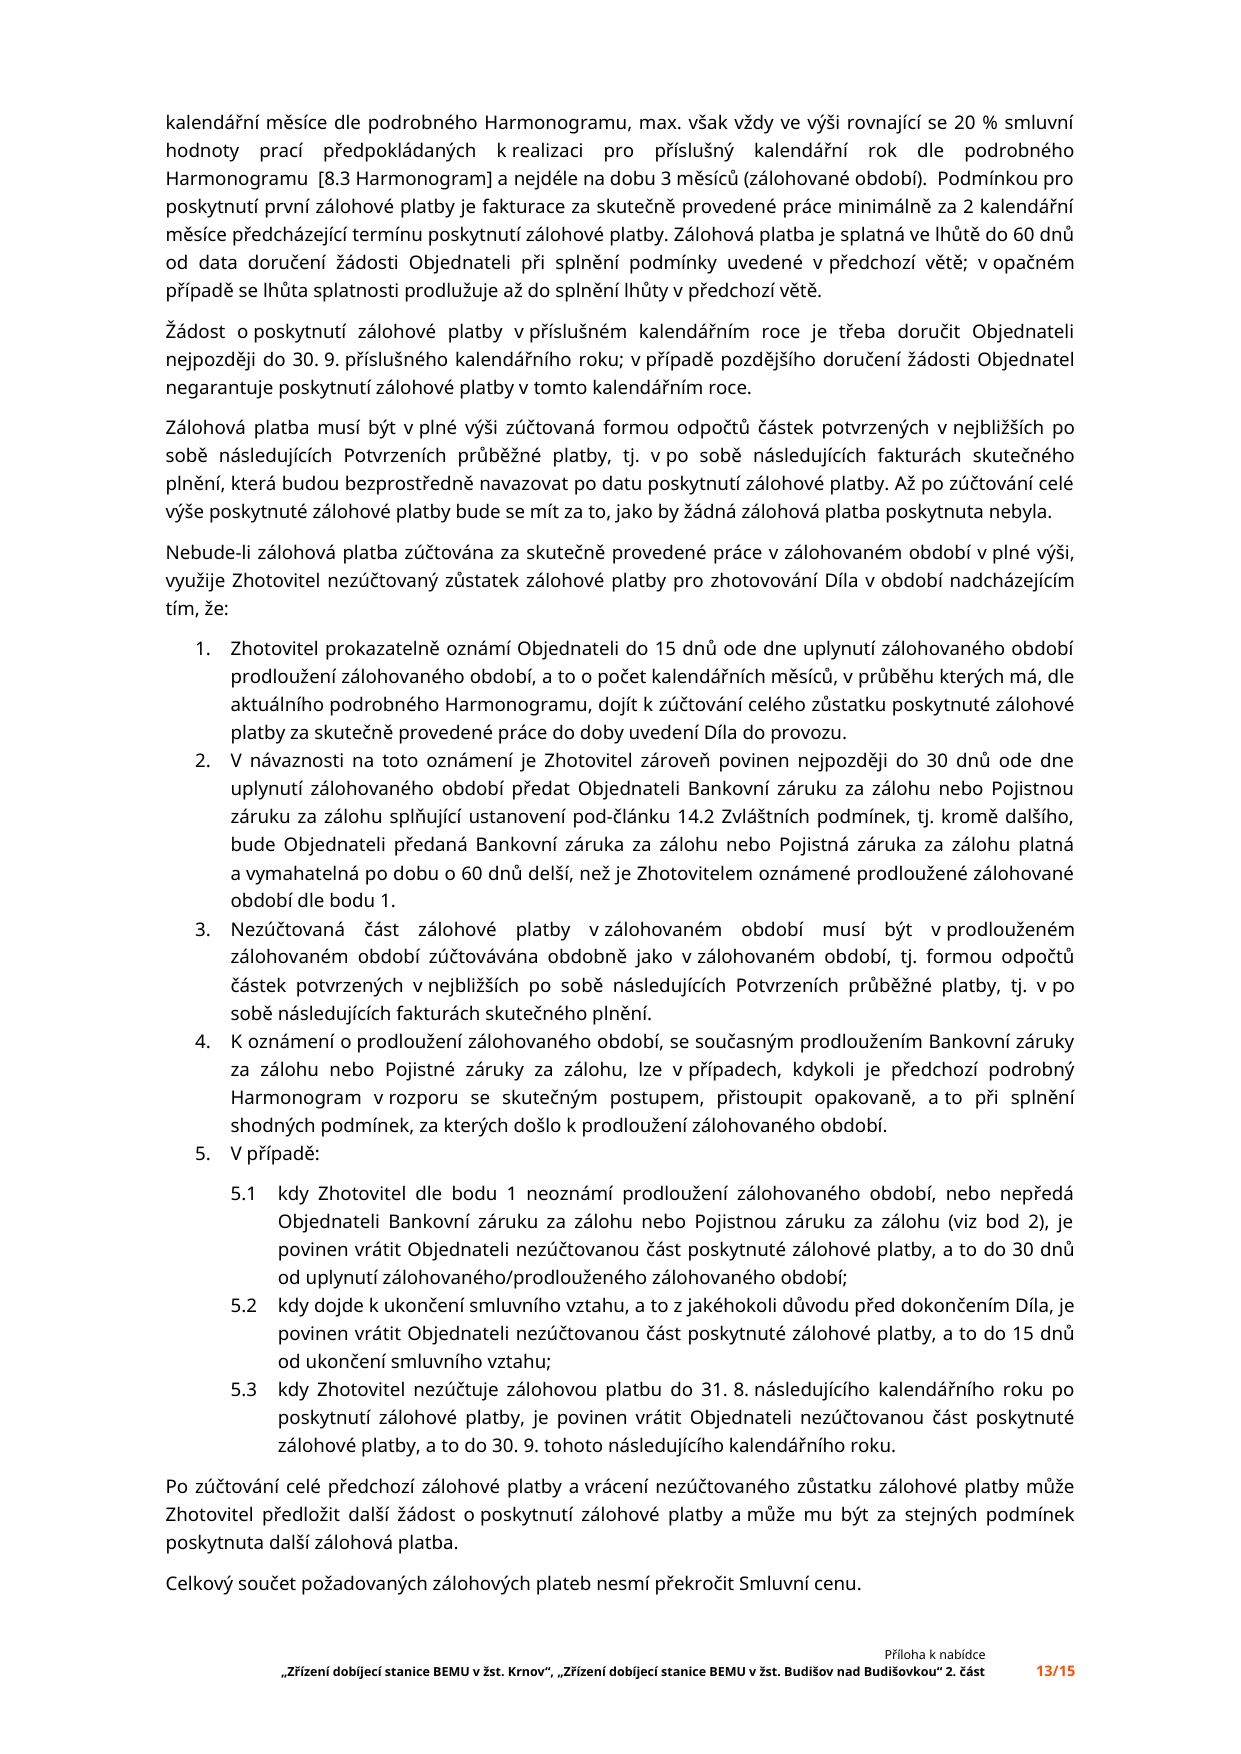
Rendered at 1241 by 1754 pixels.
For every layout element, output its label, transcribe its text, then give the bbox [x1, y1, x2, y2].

list V případě: [195, 1140, 1075, 1166]
list Zhotovitel prokazatelně oznámí Objednateli do 15 dnů ode dne uplynutí zálohovaného období prodloužení zálohovaného období, a to o počet kalendářních měsíců, v průběhu kterých má, dle aktuálního podrobného Harmonogramu, dojít k zúčtování celého zůstatku poskytnuté zálohové platby za skutečně provedené práce do doby uvedení Díla do provozu. [195, 636, 1075, 745]
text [165, 109, 1075, 303]
list kdy Zhotovitel dle bodu 1 neoznámí prodloužení zálohovaného období, nebo nepředá Objednateli Bankovní záruku za zálohu nebo Pojistnou záruku za zálohu (viz bod 2), je povinen vrátit Objednateli nezúčtovanou část poskytnuté zálohové platby, a to do 30 dnů od uplynutí zálohovaného/prodlouženého zálohovaného období; [230, 1181, 1075, 1290]
text Nebude-li zálohová platba zúčtována za skutečně provedené práce v zálohovaném období v plné výši, využije Zhotovitel nezúčtovaný zůstatek zálohové platby pro zhotovování Díla v období nadcházejícím tím, že: [165, 539, 1075, 621]
list V návaznosti na toto oznámení je Zhotovitel zároveň povinen nejpozději do 30 dnů ode dne uplynutí zálohovaného období předat Objednateli Bankovní záruku za zálohu nebo Pojistnou záruku za zálohu splňující ustanovení pod-článku 14.2 Zvláštních podmínek, tj. kromě dalšího, bude Objednateli předaná Bankovní záruka za zálohu nebo Pojistná záruka za zálohu platná a vymahatelná po dobu o 60 dnů delší, než je Zhotovitelem oznámené prodloužené zálohované období dle bodu 1. [195, 748, 1075, 913]
list Nezúčtovaná část zálohové platby v zálohovaném období musí být v prodlouženém zálohovaném období zúčtovávána obdobně jako v zálohovaném období, tj. formou odpočtů částek potvrzených v nejbližších po sobě následujících Potvrzeních průběžné platby, tj. v po sobě následujících fakturách skutečného plnění. [195, 916, 1075, 1025]
text Zálohová platba musí být v plné výši zúčtovaná formou odpočtů částek potvrzených v nejbližších po sobě následujících Potvrzeních průběžné platby, tj. v po sobě následujících fakturách skutečného plnění, která budou bezprostředně navazovat po datu poskytnutí zálohové platby. Až po zúčtování celé výše poskytnuté zálohové platby bude se mít za to, jako by žádná zálohová platba poskytnuta nebyla. [165, 414, 1075, 524]
text Po zúčtování celé předchozí zálohové platby a vrácení nezúčtovaného zůstatku zálohové platby může Zhotovitel předložit další žádost o poskytnutí zálohové platby a může mu být za stejných podmínek poskytnuta další zálohová platba. [165, 1473, 1075, 1555]
text Žádost o poskytnutí zálohové platby v příslušném kalendářním roce je třeba doručit Objednateli nejpozději do 30. 9. příslušného kalendářního roku; v případě pozdějšího doručení žádosti Objednatel negarantuje poskytnutí zálohové platby v tomto kalendářním roce. [165, 318, 1075, 399]
text Celkový součet požadovaných zálohových plateb nesmí překročit Smluvní cenu. [165, 1570, 1075, 1595]
list kdy dojde k ukončení smluvního vztahu, a to z jakéhokoli důvodu před dokončením Díla, je povinen vrátit Objednateli nezúčtovanou část poskytnuté zálohové platby, a to do 15 dnů od ukončení smluvního vztahu; [230, 1293, 1075, 1374]
list K oznámení o prodloužení zálohovaného období, se současným prodloužením Bankovní záruky za zálohu nebo Pojistné záruky za zálohu, lze v případech, kdykoli je předchozí podrobný Harmonogram v rozporu se skutečným postupem, přistoupit opakovaně, a to při splnění shodných podmínek, za kterých došlo k prodloužení zálohovaného období. [195, 1028, 1075, 1137]
list kdy Zhotovitel nezúčtuje zálohovou platbu do 31. 8. následujícího kalendářního roku po poskytnutí zálohové platby, je povinen vrátit Objednateli nezúčtovanou část poskytnuté zálohové platby, a to do 30. 9. tohoto následujícího kalendářního roku. [230, 1377, 1075, 1458]
